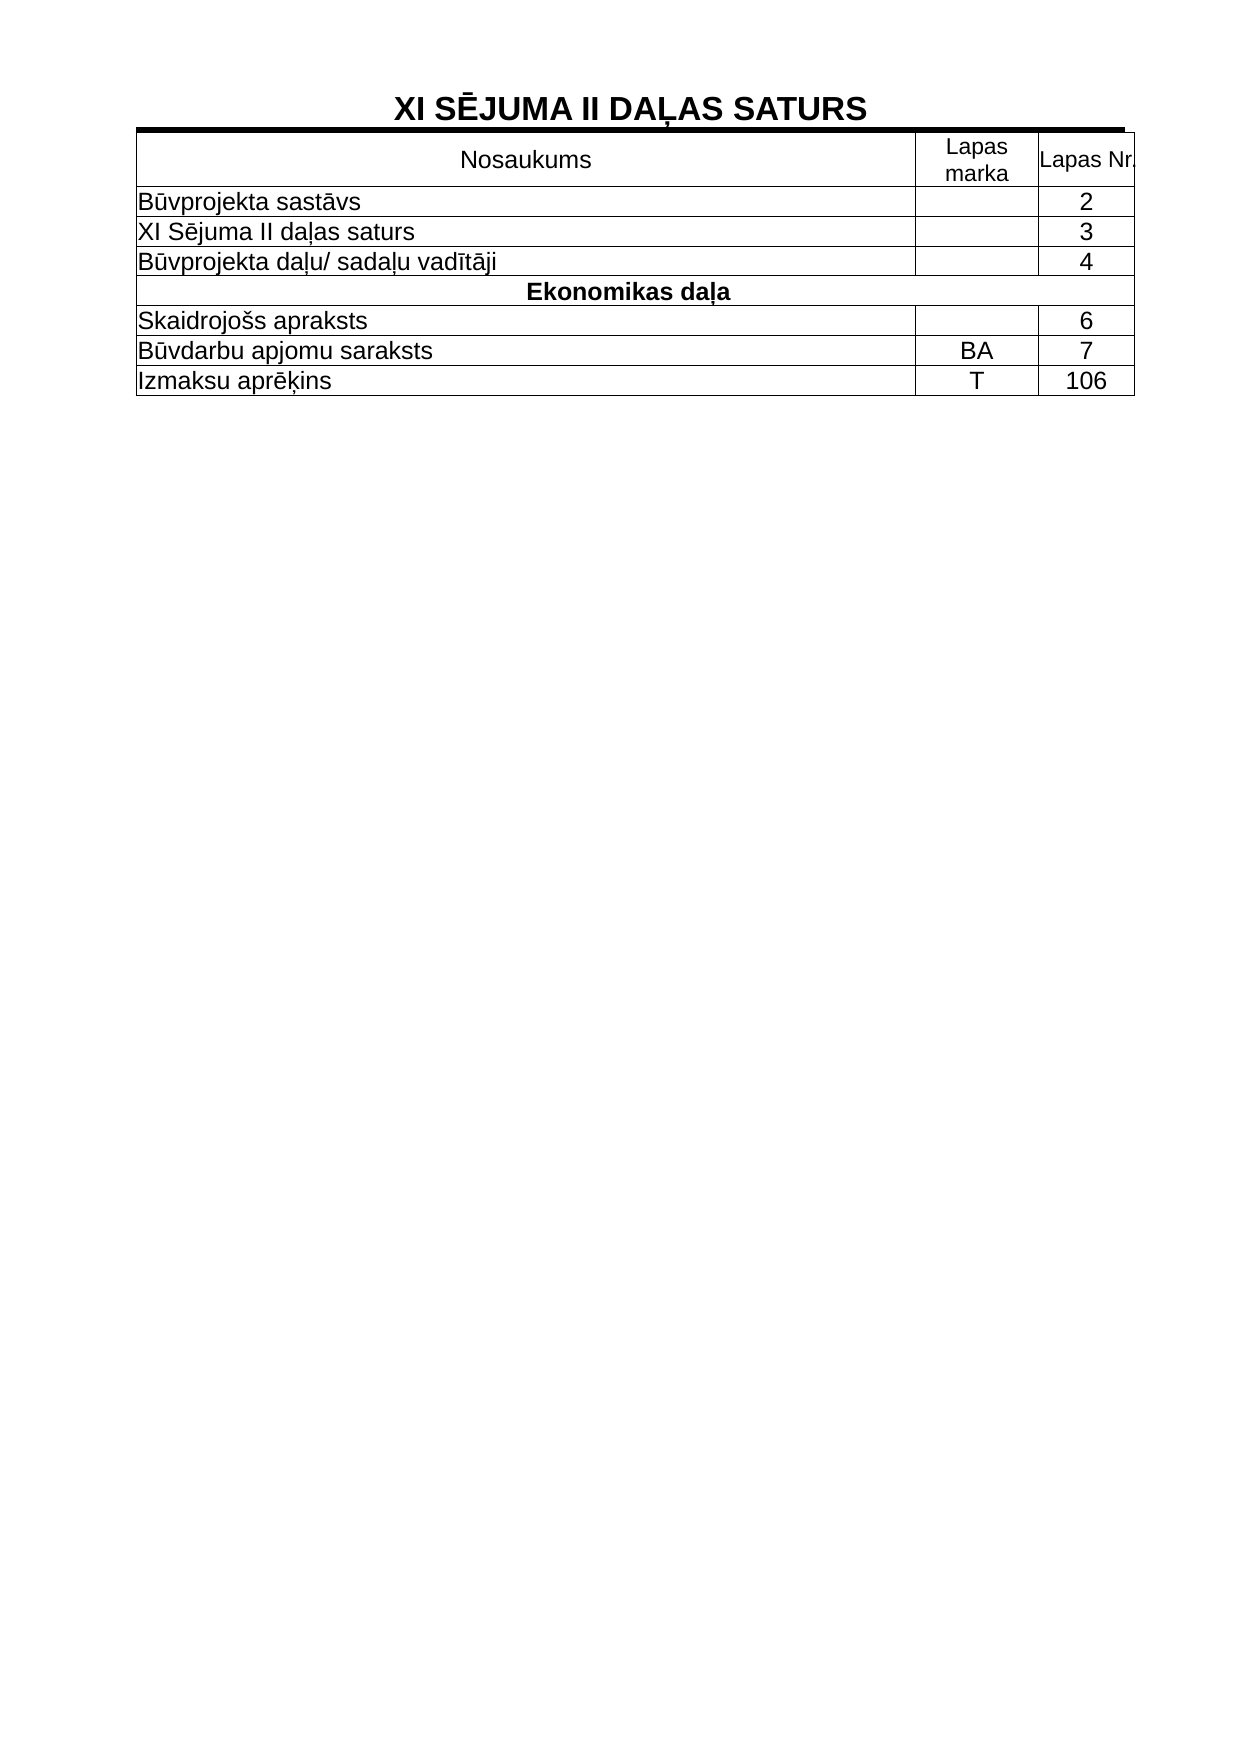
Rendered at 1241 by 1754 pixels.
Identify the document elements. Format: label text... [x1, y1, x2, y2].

table_cell Skaidrojošs apraksts [137, 306, 915, 335]
table_cell [916, 217, 1038, 246]
table_header Nosaukums [137, 133, 915, 186]
table_cell T [916, 366, 1038, 394]
table_cell 3 [1039, 217, 1134, 246]
table_cell 7 [1039, 336, 1134, 365]
table_header Lapas Nr. [1039, 133, 1134, 186]
table_cell 4 [1039, 247, 1134, 275]
table_cell Ekonomikas daļa [137, 276, 1134, 305]
table_cell XI Sējuma II daļas saturs [137, 217, 915, 246]
table_cell [916, 247, 1038, 275]
table_cell BA [916, 336, 1038, 365]
table_cell [916, 306, 1038, 335]
table_cell Izmaksu aprēķins [137, 366, 915, 394]
table_cell Būvprojekta daļu/ sadaļu vadītāji [137, 247, 915, 275]
table_header Lapas marka [916, 133, 1038, 186]
table_cell Būvdarbu apjomu saraksts [137, 336, 915, 365]
table_cell 6 [1039, 306, 1134, 335]
table_cell 2 [1039, 187, 1134, 216]
table_cell [916, 187, 1038, 216]
table_cell Būvprojekta sastāvs [137, 187, 915, 216]
table_cell 106 [1039, 366, 1134, 394]
text XI SĒJUMA II DAĻAS SATURS [136, 89, 1125, 127]
